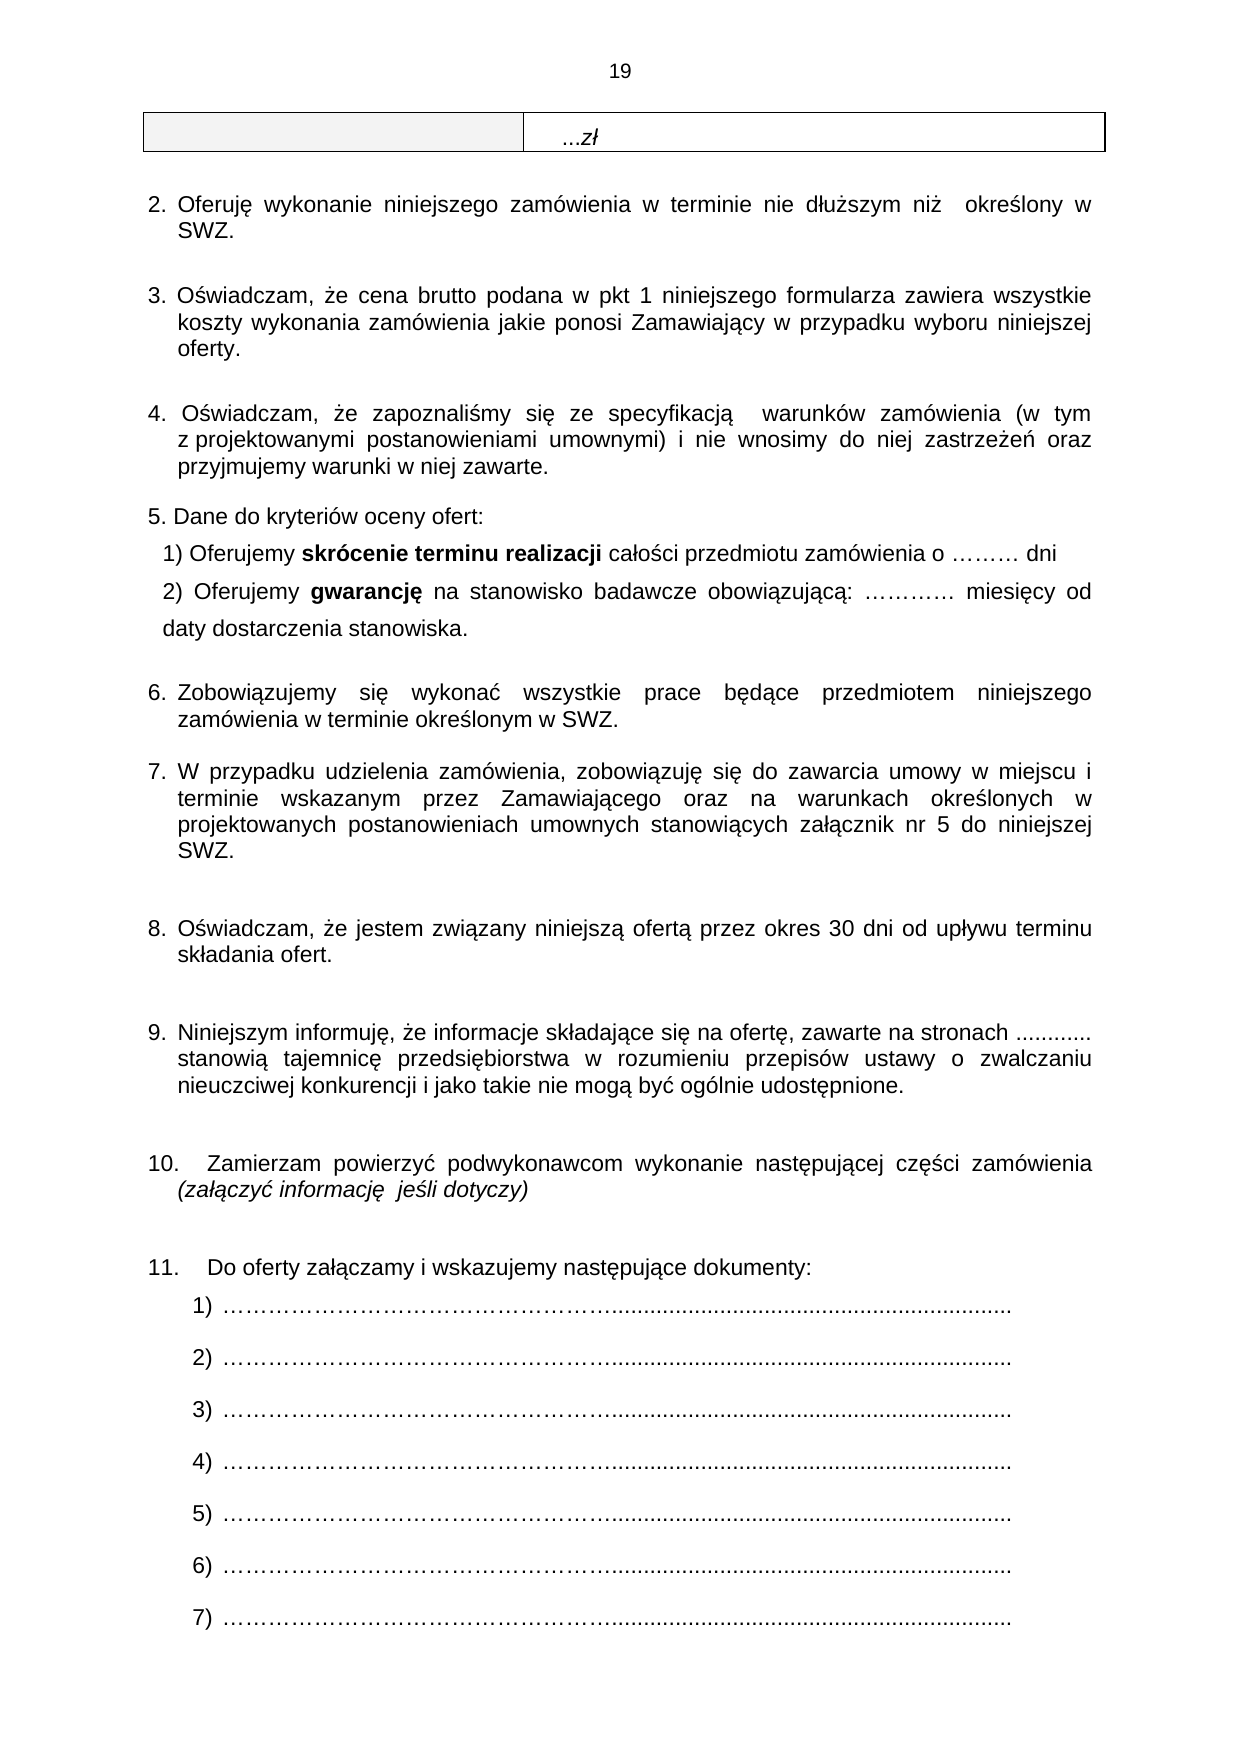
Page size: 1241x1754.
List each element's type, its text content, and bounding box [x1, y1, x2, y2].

text 1) Oferujemy skrócenie terminu realizacji całości przedmiotu zamówienia o ……… dni [162, 529, 1092, 567]
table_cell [524, 113, 1104, 151]
list ……………………………………………............................................................... [192, 1448, 1093, 1475]
list Zamierzam powierzyć podwykonawcom wykonanie następującej części zamówienia (załączyć informację jeśli dotyczy) [148, 1149, 1092, 1202]
list ……………………………………………............................................................... [192, 1500, 1093, 1527]
list W przypadku udzielenia zamówienia, zobowiązuję się do zawarcia umowy w miejscu i terminie wskazanym przez Zamawiającego oraz na warunkach określonych w projektowanych postanowieniach umownych stanowiących załącznik nr 5 do niniejszej SWZ. [148, 758, 1092, 864]
list Oferuję wykonanie niniejszego zamówienia w terminie nie dłuższym niż określony w SWZ. [148, 191, 1092, 243]
list Niniejszym informuję, że informacje składające się na ofertę, zawarte na stronach ............ stanowią tajemnicę przedsiębiorstwa w rozumieniu przepisów ustawy o zwalczaniu nieuczciwej konkurencji i jako takie nie mogą być ogólnie udostępnione. [148, 1019, 1092, 1098]
list Zobowiązujemy się wykonać wszystkie prace będące przedmiotem niniejszego zamówienia w terminie określonym w SWZ. [148, 679, 1092, 732]
list ……………………………………………............................................................... [192, 1344, 1093, 1371]
list Oświadczam, że jestem związany niniejszą ofertą przez okres 30 dni od upływu terminu składania ofert. [148, 915, 1092, 968]
list ……………………………………………............................................................... [192, 1396, 1093, 1423]
text 3. Oświadczam, że cena brutto podana w pkt 1 niniejszego formularza zawiera wszystkie koszty wykonania zamówienia jakie ponosi Zamawiający w przypadku wyboru niniejszej oferty. [148, 282, 1092, 361]
list ……………………………………………............................................................... [192, 1292, 1093, 1319]
list Do oferty załączamy i wskazujemy następujące dokumenty: [148, 1253, 1092, 1280]
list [192, 1552, 1093, 1579]
text 4. Oświadczam, że zapoznaliśmy się ze specyfikacją warunków zamówienia (w tym z projektowanymi postanowieniami umownymi) i nie wnosimy do niej zastrzeżeń oraz przyjmujemy warunki w niej zawarte. [148, 400, 1092, 479]
text 2) Oferujemy gwarancję na stanowisko badawcze obowiązującą: ………… miesięcy od daty dostarczenia stanowiska. [162, 567, 1092, 642]
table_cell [144, 113, 523, 151]
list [192, 1604, 1093, 1631]
text 5. Dane do kryteriów oceny ofert: [148, 492, 1092, 529]
